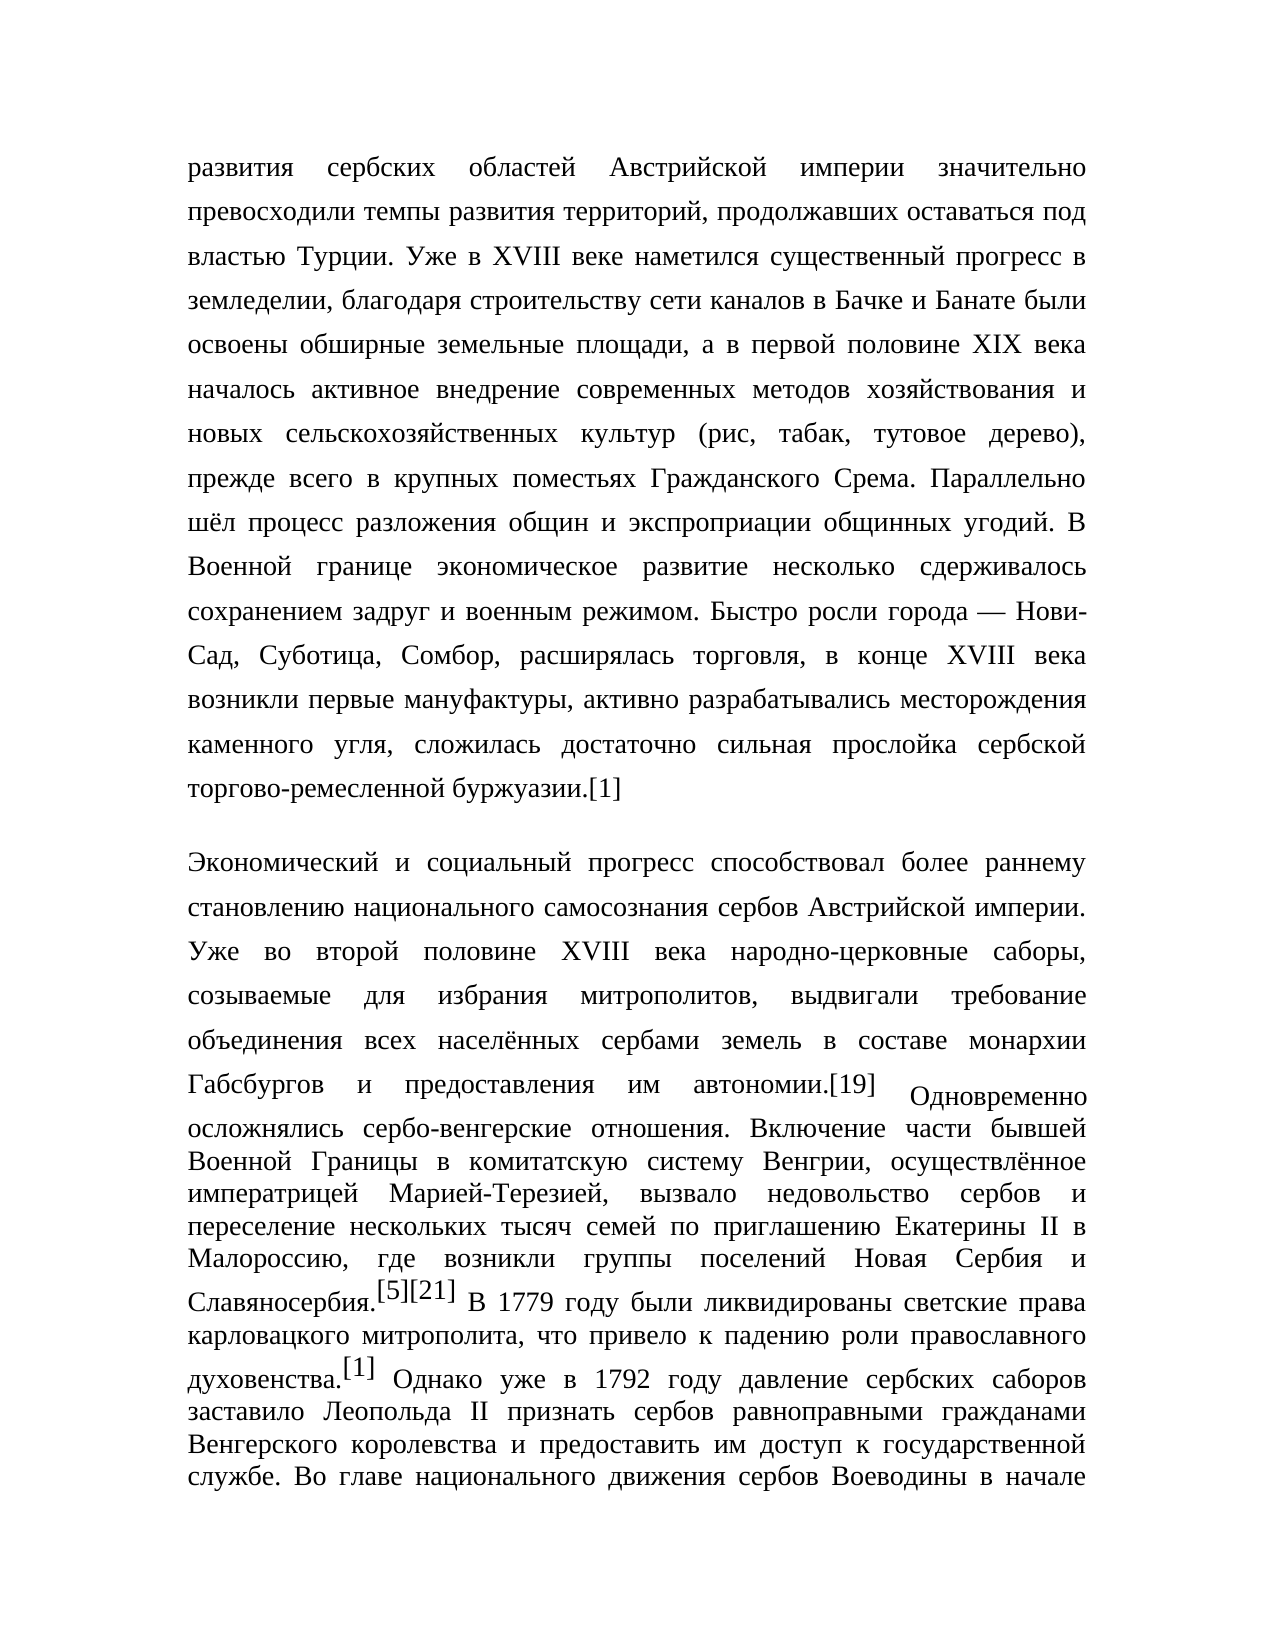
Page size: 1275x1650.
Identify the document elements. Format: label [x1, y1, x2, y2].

text [187, 845, 1087, 1492]
text [187, 150, 1087, 816]
